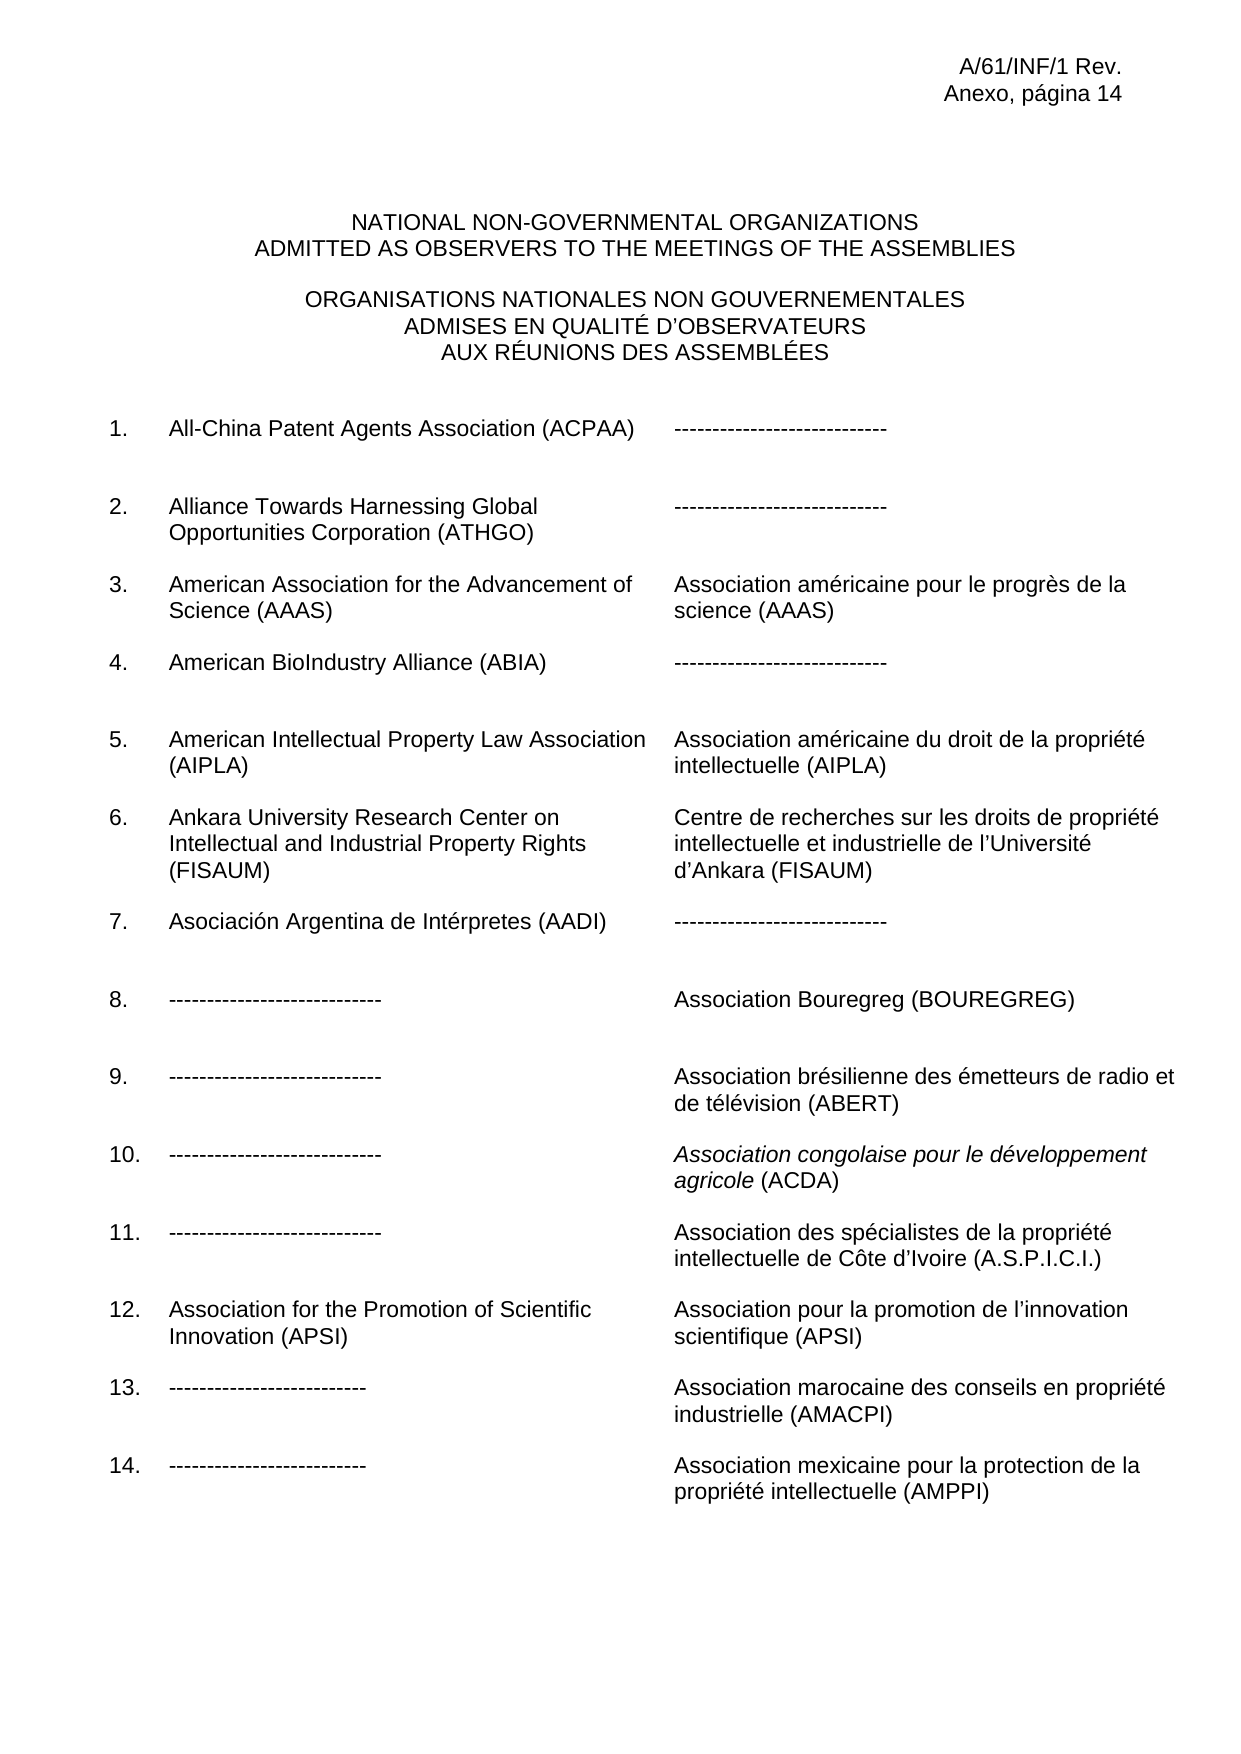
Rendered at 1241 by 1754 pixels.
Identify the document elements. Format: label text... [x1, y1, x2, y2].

table_cell Association pour la promotion de l’innovation scientifique (APSI) [663, 1296, 1187, 1374]
table_cell American Intellectual Property Law Association (AIPLA) [157, 726, 663, 804]
table_header All-China Patent Agents Association (ACPAA) [157, 415, 663, 493]
table_cell American BioIndustry Alliance (ABIA) [157, 649, 663, 726]
table_cell Asociación Argentina de Intérpretes (AADI) [157, 908, 663, 986]
text ADMITTED AS OBSERVERS TO THE MEETINGS OF THE ASSEMBLIES [148, 235, 1122, 261]
table_cell Association américaine pour le progrès de la science (AAAS) [663, 571, 1187, 648]
table_cell [83, 986, 157, 1063]
text ORGANISATIONS NATIONALES NON GOUVERNEMENTALES [148, 286, 1122, 313]
table_header [83, 415, 157, 493]
table_cell [83, 1452, 157, 1529]
table_header ---------------------------- [663, 415, 1187, 493]
table_cell Association Bouregreg (BOUREGREG) [663, 986, 1187, 1063]
table_cell [83, 1374, 157, 1452]
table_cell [157, 1452, 663, 1529]
table_cell Association brésilienne des émetteurs de radio et de télévision (ABERT) [663, 1063, 1187, 1141]
table_cell Association mexicaine pour la protection de la propriété intellectuelle (AMPPI) [663, 1452, 1187, 1529]
table_cell Association des spécialistes de la propriété intellectuelle de Côte d’Ivoire (A.S.P.I.C.I.) [663, 1219, 1187, 1296]
table_cell [83, 726, 157, 804]
table_cell [83, 1296, 157, 1374]
table_cell [83, 649, 157, 726]
text ADMISES EN QUALITÉ D’OBSERVATEURS AUX RÉUNIONS DES ASSEMBLÉES [148, 313, 1122, 365]
table_cell [83, 571, 157, 648]
table_cell Alliance Towards Harnessing Global Opportunities Corporation (ATHGO) [157, 493, 663, 571]
table_cell ---------------------------- [663, 649, 1187, 726]
table_cell [83, 493, 157, 571]
table_cell [83, 1141, 157, 1219]
table_cell ---------------------------- [663, 493, 1187, 571]
table_cell Association for the Promotion of Scientific Innovation (APSI) [157, 1296, 663, 1374]
table_cell [83, 908, 157, 986]
table_cell Association congolaise pour le développement agricole (ACDA) [663, 1141, 1187, 1219]
table_cell ---------------------------- [157, 986, 663, 1063]
table_cell American Association for the Advancement of Science (AAAS) [157, 571, 663, 648]
table_cell [83, 1063, 157, 1141]
table_cell ---------------------------- [157, 1219, 663, 1296]
table_cell ---------------------------- [663, 908, 1187, 986]
table_cell Centre de recherches sur les droits de propriété intellectuelle et industrielle de l’Université d’Ankara (FISAUM) [663, 804, 1187, 908]
table_cell Ankara University Research Center on Intellectual and Industrial Property Rights (FISAUM) [157, 804, 663, 908]
text NATIONAL NON-GOVERNMENTAL ORGANIZATIONS [148, 208, 1122, 235]
table_cell [83, 804, 157, 908]
table_cell -------------------------- [157, 1374, 663, 1452]
table_cell ---------------------------- [157, 1141, 663, 1219]
table_cell ---------------------------- [157, 1063, 663, 1141]
table_cell Association américaine du droit de la propriété intellectuelle (AIPLA) [663, 726, 1187, 804]
table_cell Association marocaine des conseils en propriété industrielle (AMACPI) [663, 1374, 1187, 1452]
table_cell [83, 1219, 157, 1296]
